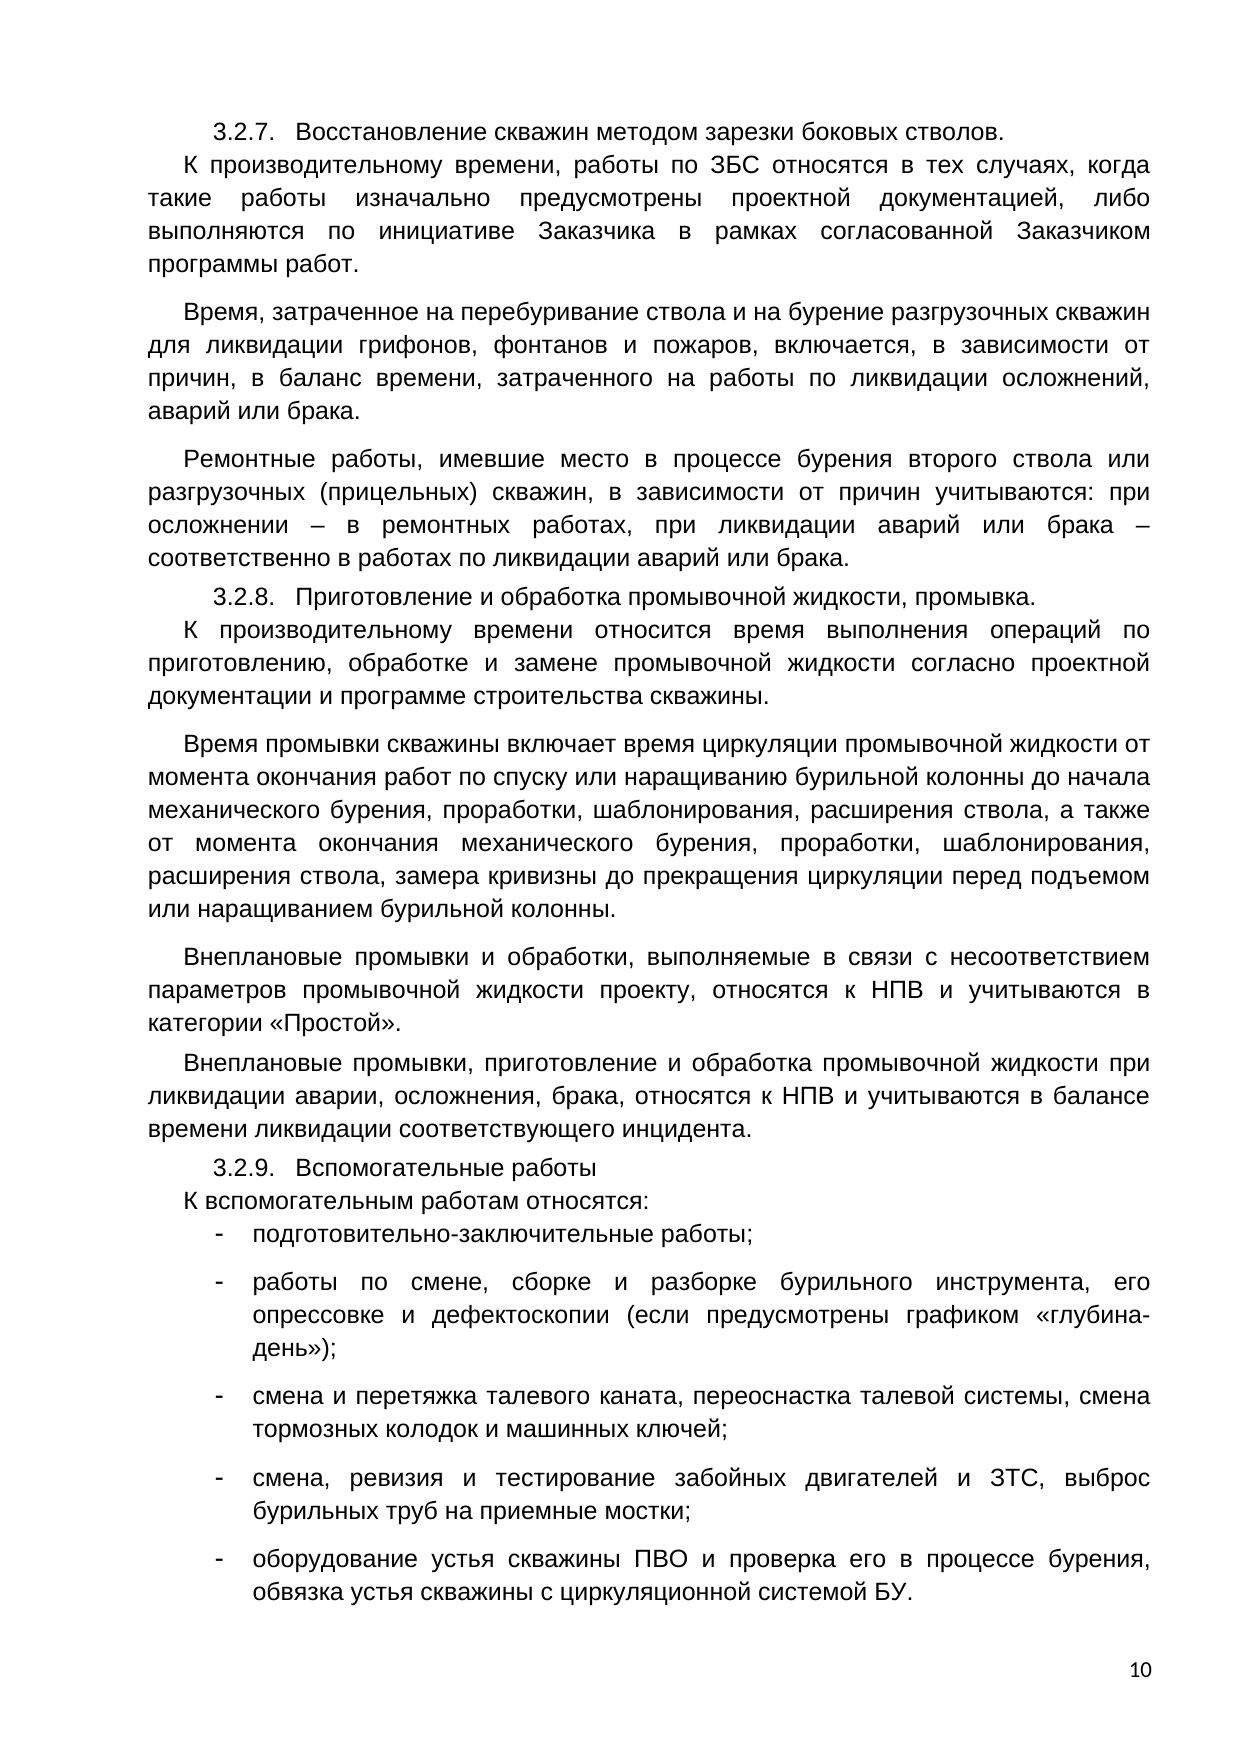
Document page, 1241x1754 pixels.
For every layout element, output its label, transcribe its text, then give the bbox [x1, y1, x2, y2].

list Время промывки скважины включает время циркуляции промывочной жидкости от момента окончания работ по спуску или наращиванию бурильной колонны до начала механического бурения, проработки, шаблонирования, расширения ствола, а также от момента окончания механического бурения, проработки, шаблонирования, расширения ствола, замера кривизны до прекращения циркуляции перед подъемом или наращиванием бурильной колонны. [148, 729, 1152, 923]
list Внеплановые промывки, приготовление и обработка промывочной жидкости при ликвидации аварии, осложнения, брака, относятся к НПВ и учитываются в балансе времени ликвидации соответствующего инцидента. [148, 1048, 1152, 1142]
list К производительному времени относится время выполнения операций по приготовлению, обработке и замене промывочной жидкости согласно проектной документации и программе строительства скважины. [148, 615, 1152, 710]
list Внеплановые промывки и обработки, выполняемые в связи с несоответствием параметров промывочной жидкости проекту, относятся к НПВ и учитываются в категории «Простой». [148, 942, 1152, 1037]
list Приготовление и обработка промывочной жидкости, промывка. [177, 582, 1152, 611]
list подготовительно-заключительные работы; [215, 1219, 1152, 1248]
list К вспомогательным работам относятся: [148, 1186, 1152, 1215]
list оборудование устья скважины ПВО и проверка его в процессе бурения, обвязка устья скважины с циркуляционной системой БУ. [215, 1544, 1152, 1606]
list Восстановление скважин методом зарезки боковых стволов. [177, 117, 1152, 145]
list смена и перетяжка талевого каната, переоснастка талевой системы, смена тормозных колодок и машинных ключей; [215, 1381, 1152, 1443]
list К производительному времени, работы по ЗБС относятся в тех случаях, когда такие работы изначально предусмотрены проектной документацией, либо выполняются по инициативе Заказчика в рамках согласованной Заказчиком программы работ. [148, 150, 1152, 277]
list работы по смене, сборке и разборке бурильного инструмента, его опрессовке и дефектоскопии (если предусмотрены графиком «глубина-день»); [215, 1267, 1152, 1362]
list смена, ревизия и тестирование забойных двигателей и ЗТС, выброс бурильных труб на приемные мостки; [215, 1462, 1152, 1524]
list Вспомогательные работы [177, 1153, 1152, 1182]
list Ремонтные работы, имевшие место в процессе бурения второго ствола или разгрузочных (прицельных) скважин, в зависимости от причин учитываются: при осложнении – в ремонтных работах, при ликвидации аварий или брака – соответственно в работах по ликвидации аварий или брака. [148, 444, 1152, 572]
list Время, затраченное на перебуривание ствола и на бурение разгрузочных скважин для ликвидации грифонов, фонтанов и пожаров, включается, в зависимости от причин, в баланс времени, затраченного на работы по ликвидации осложнений, аварий или брака. [148, 297, 1152, 424]
